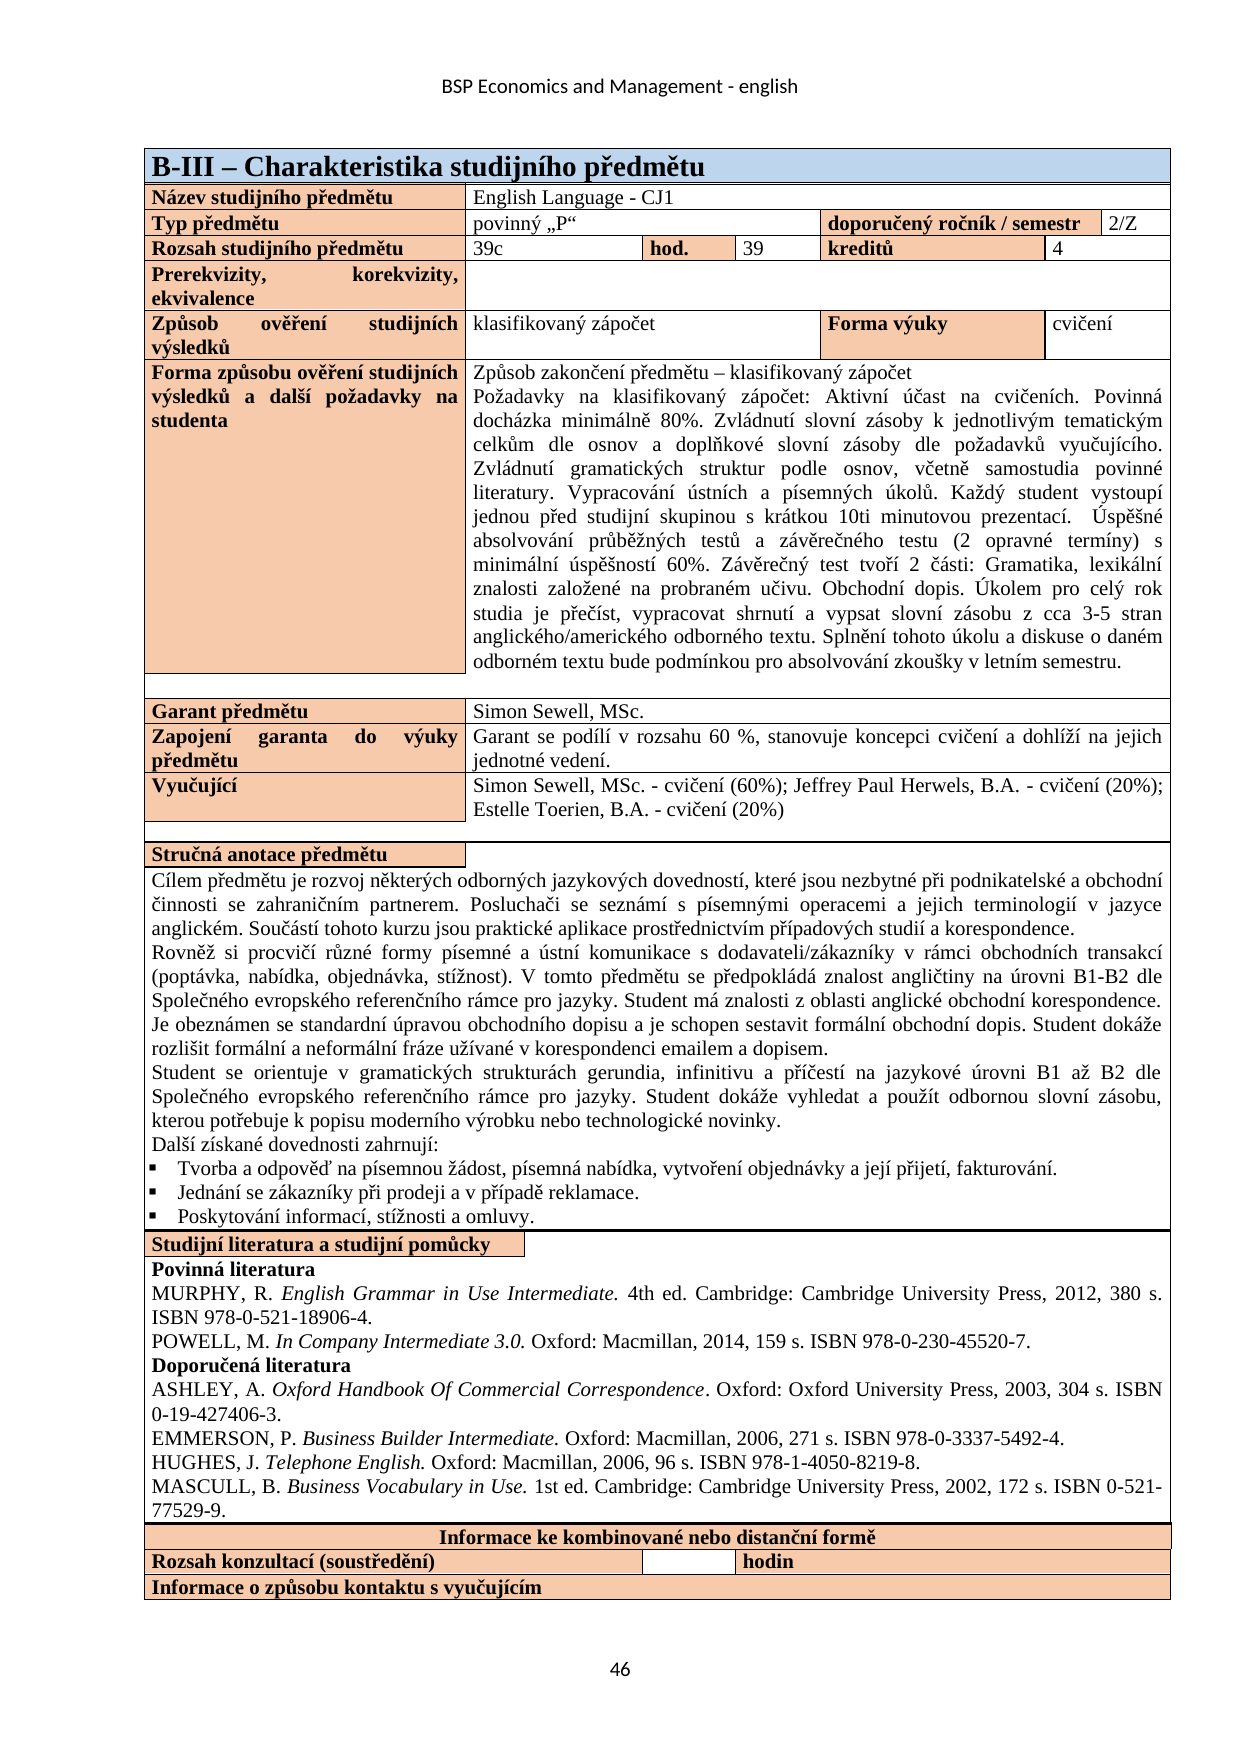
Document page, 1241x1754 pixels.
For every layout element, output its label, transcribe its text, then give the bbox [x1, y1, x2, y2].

table_cell hod. [643, 236, 735, 260]
table_cell [525, 1232, 1170, 1256]
table_cell Zapojení garanta do výuky předmětu [145, 724, 465, 772]
table_cell hodin [736, 1550, 1170, 1573]
table_cell Rozsah studijního předmětu [145, 236, 465, 260]
table_cell Povinná literatura MURPHY, R. English Grammar in Use Intermediate. 4th ed. Cambridge: Cambridge University Press, 2012, 380 s. ISBN 978-0-521-18906-4. POWELL, M. In Company Intermediate 3.0. Oxford: Macmillan, 2014, 159 s. ISBN 978-0-230-45520-7. Doporučená literatura ASHLEY, A. Oxford Handbook Of Commercial Correspondence. Oxford: Oxford University Press, 2003, 304 s. ISBN 0-19-427406-3. EMMERSON, P. Business Builder Intermediate. Oxford: Macmillan, 2006, 271 s. ISBN 978-0-3337-5492-4. HUGHES, J. Telephone English. Oxford: Macmillan, 2006, 96 s. ISBN 978-1-4050-8219-8. MASCULL, B. Business Vocabulary in Use. 1st ed. Cambridge: Cambridge University Press, 2002, 172 s. ISBN 0-521-77529-9. [145, 1256, 1170, 1522]
table_cell [145, 821, 1170, 841]
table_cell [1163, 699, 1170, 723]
table_cell Cílem předmětu je rozvoj některých odborných jazykových dovedností, které jsou nezbytné při podnikatelské a obchodní činnosti se zahraničním partnerem. Posluchači se seznámí s písemnými operacemi a jejich terminologií v jazyce anglickém. Součástí tohoto kurzu jsou praktické aplikace prostřednictvím případových studií a korespondence. Rovněž si procvičí různé formy písemné a ústní komunikace s dodavateli/zákazníky v rámci obchodních transakcí (poptávka, nabídka, objednávka, stížnost). V tomto předmětu se předpokládá znalost angličtiny na úrovni B1-B2 dle Společného evropského referenčního rámce pro jazyky. Student má znalosti z oblasti anglické obchodní korespondence. Je obeznámen se standardní úpravou obchodního dopisu a je schopen sestavit formální obchodní dopis. Student dokáže rozlišit formální a neformální fráze užívané v korespondenci emailem a dopisem. Student se orientuje v gramatických strukturách gerundia, infinitivu a příčestí na jazykové úrovni B1 až B2 dle Společného evropského referenčního rámce pro jazyky. Student dokáže vyhledat a použít odbornou slovní zásobu, kterou potřebuje k popisu moderního výrobku nebo technologické novinky. Další získané dovednosti zahrnují: Tvorba a odpověď na písemnou žádost, písemná nabídka, vytvoření objednávky a její přijetí, fakturování. Jednání se zákazníky při prodeji a v případě reklamace. Poskytování informací, stížnosti a omluvy. [145, 866, 1170, 1228]
table_cell Způsob ověření studijních výsledků [145, 311, 465, 359]
table_cell Rozsah konzultací (soustředění) [145, 1550, 642, 1573]
table_cell Studijní literatura a studijní pomůcky [145, 1232, 524, 1256]
table_cell Forma způsobu ověření studijních výsledků a další požadavky na studenta [145, 360, 465, 673]
table_cell 39c [466, 236, 642, 260]
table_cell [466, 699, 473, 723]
table_cell kreditů [821, 236, 1044, 260]
table_cell Prerekvizity, korekvizity, ekvivalence [145, 261, 465, 309]
table_cell B-III – Charakteristika studijního předmětu [145, 149, 1170, 182]
table_cell Simon Sewell, MSc. - cvičení (60%); Jeffrey Paul Herwels, B.A. - cvičení (20%); Estelle Toerien, B.A. - cvičení (20%) [466, 773, 1170, 821]
table_cell Informace o způsobu kontaktu s vyučujícím [145, 1575, 1170, 1599]
table_cell Informace ke kombinované nebo distanční formě [145, 1525, 1171, 1549]
table_cell English Language - CJ1 [624, 185, 1170, 209]
table_cell Typ předmětu [145, 210, 465, 235]
table_cell Vyučující [145, 773, 465, 821]
table_cell [466, 261, 1170, 309]
table_cell 4 [1046, 236, 1170, 260]
table_cell doporučený ročník / semestr [821, 210, 1101, 235]
table_cell Forma výuky [821, 311, 1044, 359]
table_cell povinný „P“ [466, 210, 820, 235]
table_cell Název studijního předmětu [145, 185, 465, 209]
table_cell cvičení [1046, 311, 1170, 359]
table_cell Garant předmětu [145, 699, 465, 723]
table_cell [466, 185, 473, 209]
table_cell [643, 1550, 735, 1573]
table_cell Způsob zakončení předmětu – klasifikovaný zápočet Požadavky na klasifikovaný zápočet: Aktivní účast na cvičeních. Povinná docházka minimálně 80%. Zvládnutí slovní zásoby k jednotlivým tematickým celkům dle osnov a doplňkové slovní zásoby dle požadavků vyučujícího. Zvládnutí gramatických struktur podle osnov, včetně samostudia povinné literatury. Vypracování ústních a písemných úkolů. Každý student vystoupí jednou před studijní skupinou s krátkou 10ti minutovou prezentací. Úspěšné absolvování průběžných testů a závěrečného testu (2 opravné termíny) s minimální úspěšností 60%. Závěrečný test tvoří 2 části: Gramatika, lexikální znalosti založené na probraném učivu. Obchodní dopis. Úkolem pro celý rok studia je přečíst, vypracovat shrnutí a vypsat slovní zásobu z cca 3-5 stran anglického/amerického odborného textu. Splnění tohoto úkolu a diskuse o daném odborném textu bude podmínkou pro absolvování zkoušky v letním semestru. [466, 360, 1170, 673]
table_cell 39 [736, 236, 820, 260]
table_cell [145, 673, 1170, 698]
table_cell 2/Z [1102, 210, 1170, 235]
table_cell Garant se podílí v rozsahu 60 %, stanovuje koncepci cvičení a dohlíží na jejich jednotné vedení. [466, 724, 1170, 772]
table_cell [466, 843, 1170, 866]
table_cell klasifikovaný zápočet [466, 311, 820, 359]
table_cell Stručná anotace předmětu [145, 843, 465, 866]
